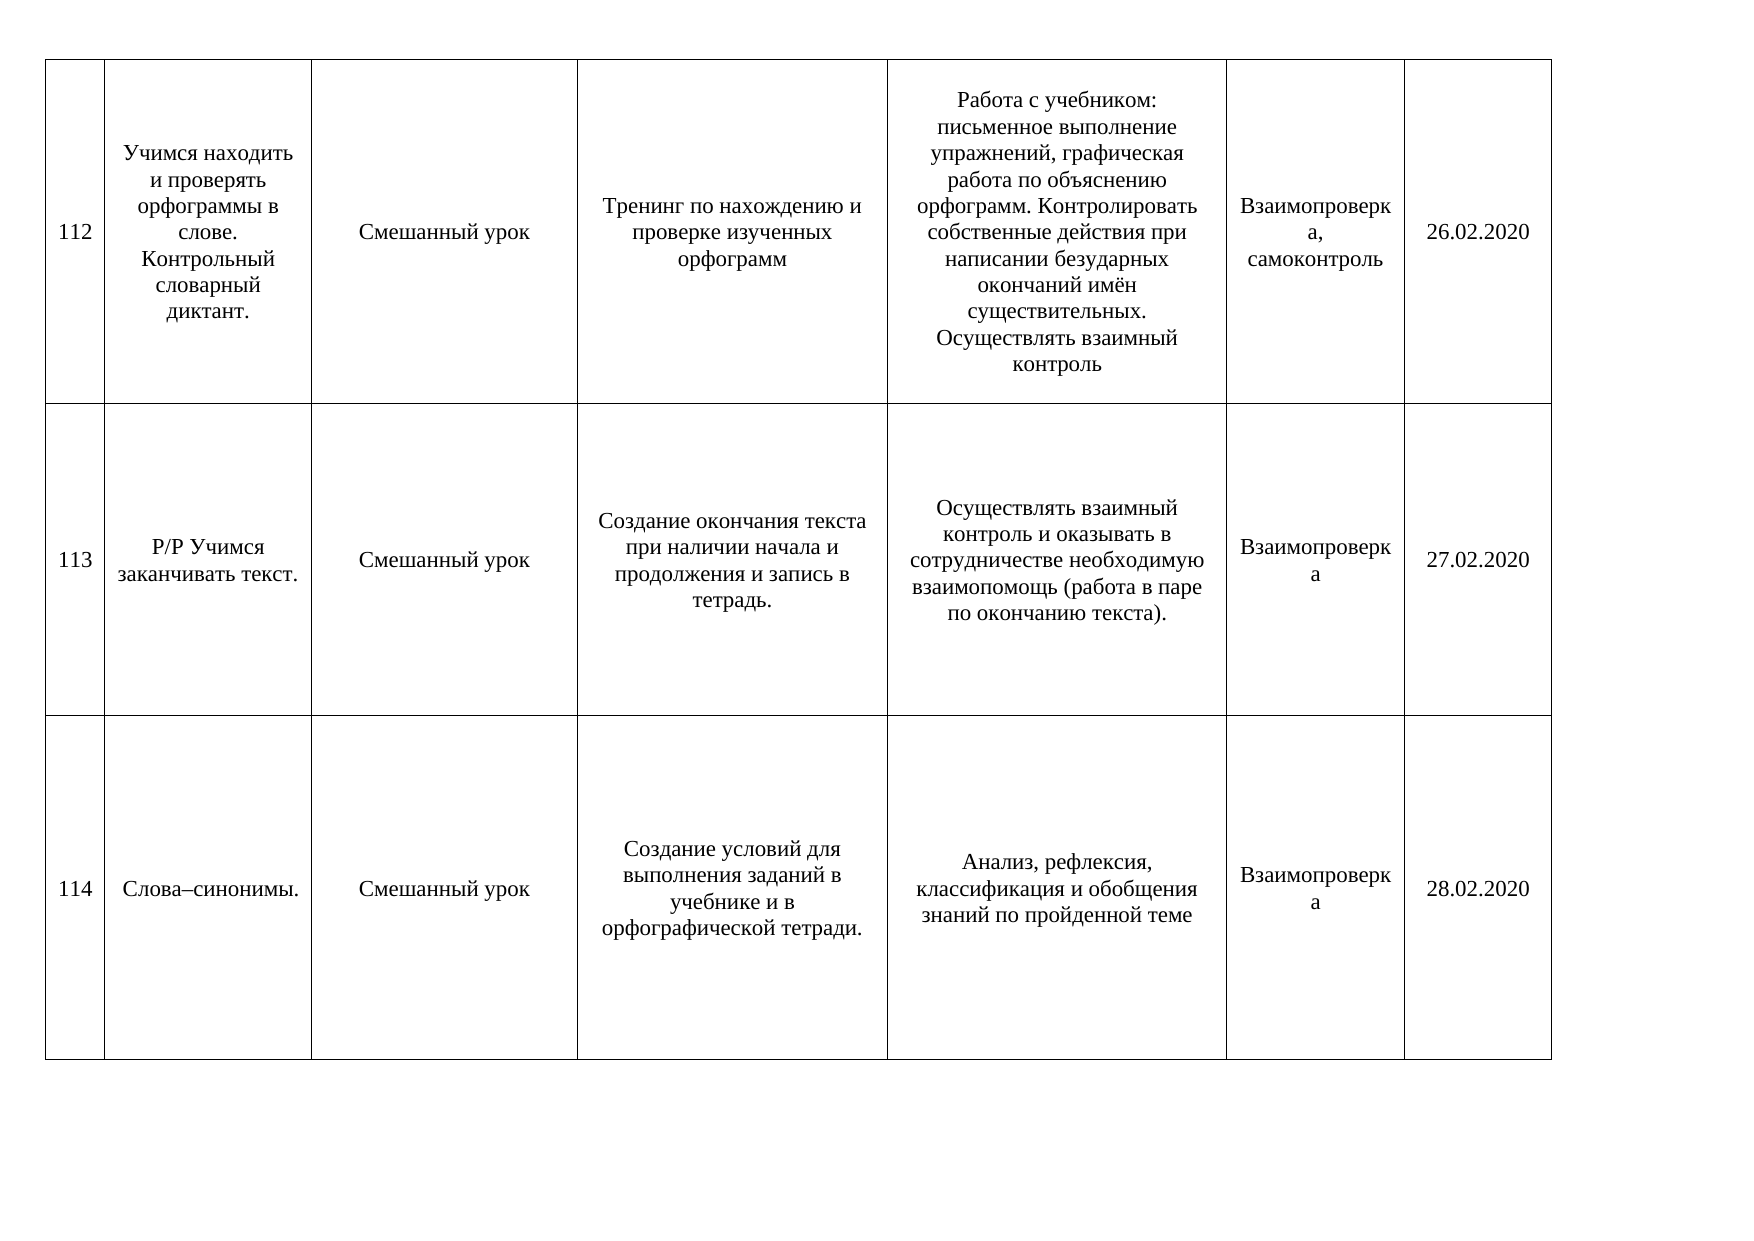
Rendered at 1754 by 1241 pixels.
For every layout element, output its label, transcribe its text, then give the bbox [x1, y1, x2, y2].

table_cell Тренинг по нахождению и проверке изученных орфограмм [578, 60, 887, 403]
table_cell Смешанный урок [312, 404, 577, 715]
table_cell Взаимопроверка, самоконтроль [1227, 60, 1404, 403]
table_cell Создание окончания текста при наличии начала и продолжения и запись в тетрадь. [578, 404, 887, 715]
table_cell 28.02.2020 [1405, 716, 1551, 1059]
table_cell Создание условий для выполнения заданий в учебнике и в орфографической тетради. [578, 716, 887, 1059]
table_cell Смешанный урок [312, 716, 577, 1059]
table_cell Работа с учебником: письменное выполнение упражнений, графическая работа по объяснению орфограмм. Контролировать собственные действия при написании безударных окончаний имён существительных. Осуществлять взаимный контроль [888, 60, 1226, 403]
table_cell 113 [46, 404, 104, 715]
table_cell 114 [46, 716, 104, 1059]
table_cell 112 [46, 60, 104, 403]
table_cell Осуществлять взаимный контроль и оказывать в сотрудничестве необходимую взаимопомощь (работа в паре по окончанию текста). [888, 404, 1226, 715]
table_cell Смешанный урок [312, 60, 577, 403]
table_cell Взаимопроверка [1227, 404, 1404, 715]
table_cell Р/Р Учимся заканчивать текст. [105, 404, 311, 715]
table_cell Учимся находить и проверять орфограммы в слове. Контрольный словарный диктант. [105, 60, 311, 403]
table_cell Слова–синонимы. [105, 716, 311, 1059]
table_cell 26.02.2020 [1405, 60, 1551, 403]
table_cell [888, 716, 1226, 1059]
table_cell 27.02.2020 [1405, 404, 1551, 715]
table_cell Взаимопроверка [1227, 716, 1404, 1059]
